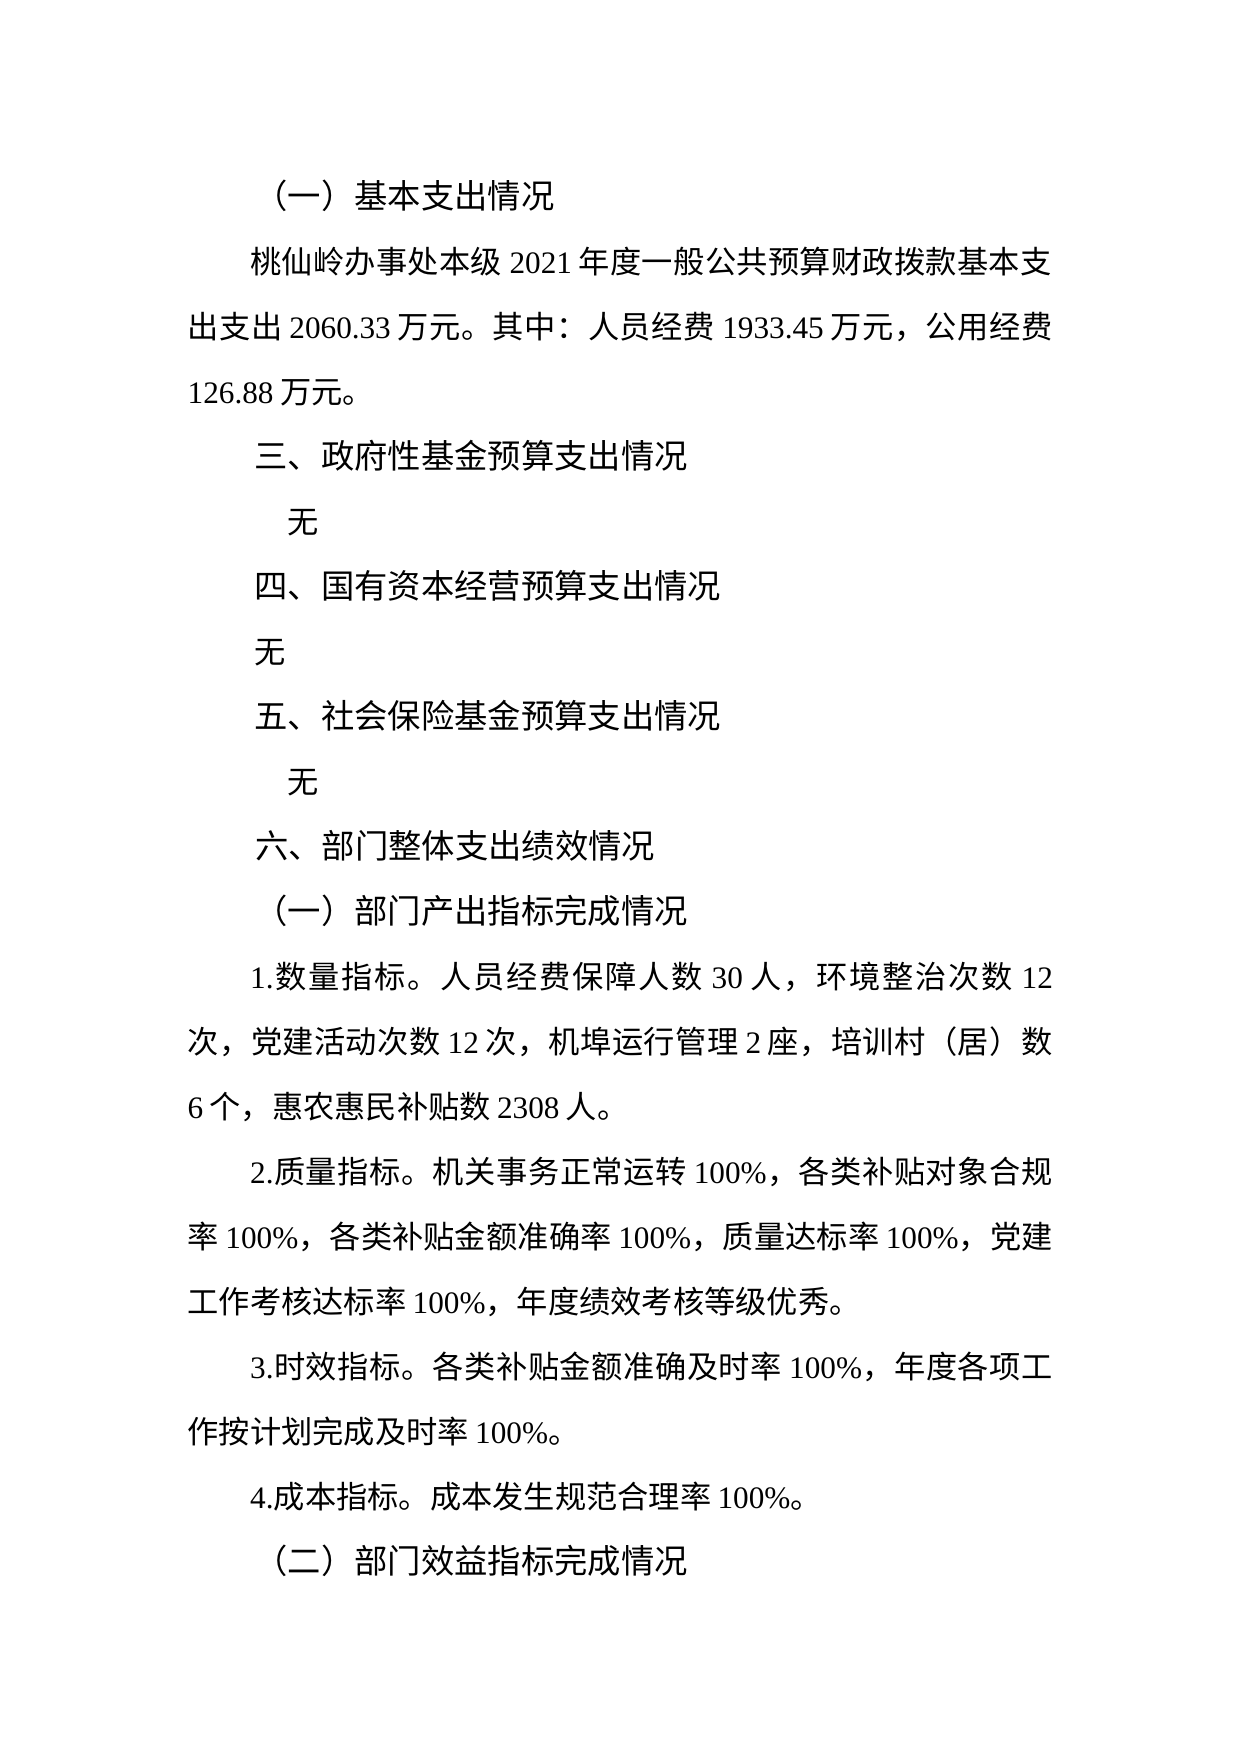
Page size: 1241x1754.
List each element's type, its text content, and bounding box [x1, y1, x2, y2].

text 4.成本指标。成本发生规范合理率100%。 [187, 1462, 1053, 1527]
list 社会保险基金预算支出情况 [187, 682, 1053, 747]
text 2.质量指标。机关事务正常运转100%，各类补贴对象合规率100%，各类补贴金额准确率100%，质量达标率100%，党建工作考核达标率100%，年度绩效考核等级优秀。 [187, 1137, 1053, 1332]
list 无 [187, 487, 1053, 552]
list 国有资本经营预算支出情况 [187, 552, 1053, 617]
text （一）基本支出情况 [187, 162, 1053, 227]
list 无 [187, 617, 1053, 682]
text 1.数量指标。人员经费保障人数30人，环境整治次数12次，党建活动次数12次，机埠运行管理2座，培训村（居）数6个，惠农惠民补贴数2308人。 [187, 942, 1053, 1137]
text 六、部门整体支出绩效情况 [187, 812, 1053, 877]
list 无 [246, 747, 1053, 812]
text 桃仙岭办事处本级2021年度一般公共预算财政拨款基本支出支出2060.33万元。其中：人员经费1933.45万元，公用经费126.88万元。 [187, 227, 1053, 422]
text 3.时效指标。各类补贴金额准确及时率100%，年度各项工作按计划完成及时率100%。 [187, 1332, 1053, 1462]
text （一）部门产出指标完成情况 [187, 877, 1053, 942]
text （二）部门效益指标完成情况 [187, 1527, 1053, 1592]
list 三、政府性基金预算支出情况 [187, 422, 1053, 487]
